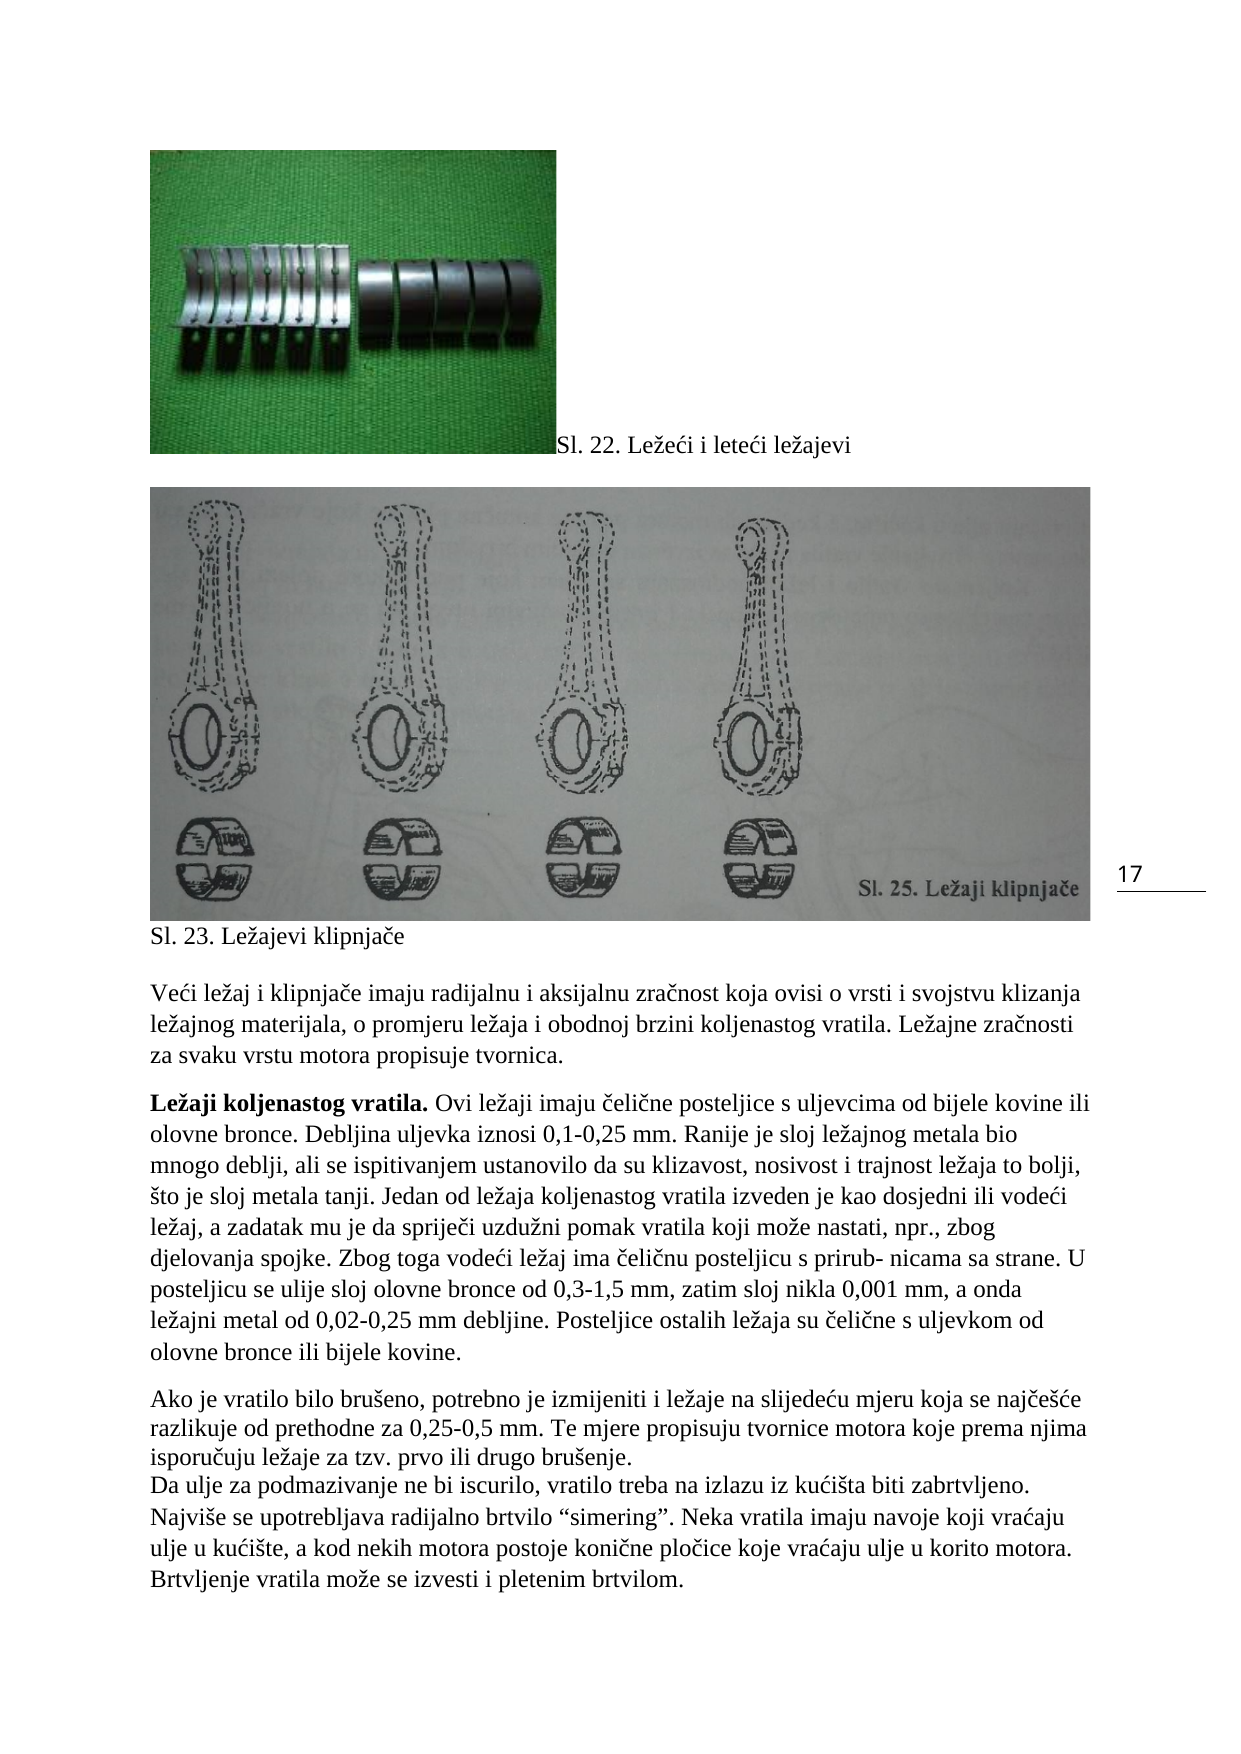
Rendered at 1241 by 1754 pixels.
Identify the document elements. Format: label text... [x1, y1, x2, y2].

picture [150, 487, 1091, 921]
text Ako je vratilo bilo brušeno, potrebno je izmijeniti i ležaje na slijedeću mjeru koja se najčešće razlikuje od prethodne za 0,25-0,5 mm. Te mjere propisuju tvornice motora koje prema njima isporučuju ležaje za tzv. prvo ili drugo brušenje. [150, 1384, 1090, 1471]
text Sl. 23. Ležajevi klipnjače [150, 921, 1090, 950]
text Veći ležaj i klipnjače imaju radijalnu i aksijalnu zračnost koja ovisi o vrsti i svojstvu klizanja ležajnog materijala, o promjeru ležaja i obodnoj brzini koljenastog vratila. Ležajne zračnosti za svaku vrstu motora propisuje tvornica. [150, 978, 1090, 1069]
text Da ulje za podmazivanje ne bi iscurilo, vratilo treba na izlazu iz kućišta biti zabrtvljeno. Najviše se upotrebljava radijalno brtvilo “simering”. Neka vratila imaju navoje koji vraćaju ulje u kućište, a kod nekih motora postoje konične pločice koje vraćaju ulje u korito motora. Brtvljenje vratila može se izvesti i pletenim brtvilom. [150, 1471, 1090, 1592]
picture [150, 150, 557, 454]
text Ležaji koljenastog vratila. Ovi ležaji imaju čelične posteljice s uljevcima od bijele kovine ili olovne bronce. Debljina uljevka iznosi 0,1-0,25 mm. Ranije je sloj ležajnog metala bio mnogo deblji, ali se ispitivanjem ustanovilo da su klizavost, nosivost i trajnost ležaja to bolji, što je sloj metala tanji. Jedan od ležaja koljenastog vratila izveden je kao dosjedni ili vodeći ležaj, a zadatak mu je da spriječi uzdužni pomak vratila koji može nastati, npr., zbog djelovanja spojke. Zbog toga vodeći ležaj ima čeličnu posteljicu s prirub- nicama sa strane. U posteljicu se ulije sloj olovne bronce od 0,3-1,5 mm, zatim sloj nikla 0,001 mm, a onda ležajni metal od 0,02-0,25 mm debljine. Posteljice ostalih ležaja su čelične s uljevkom od olovne bronce ili bijele kovine. [150, 1088, 1090, 1365]
